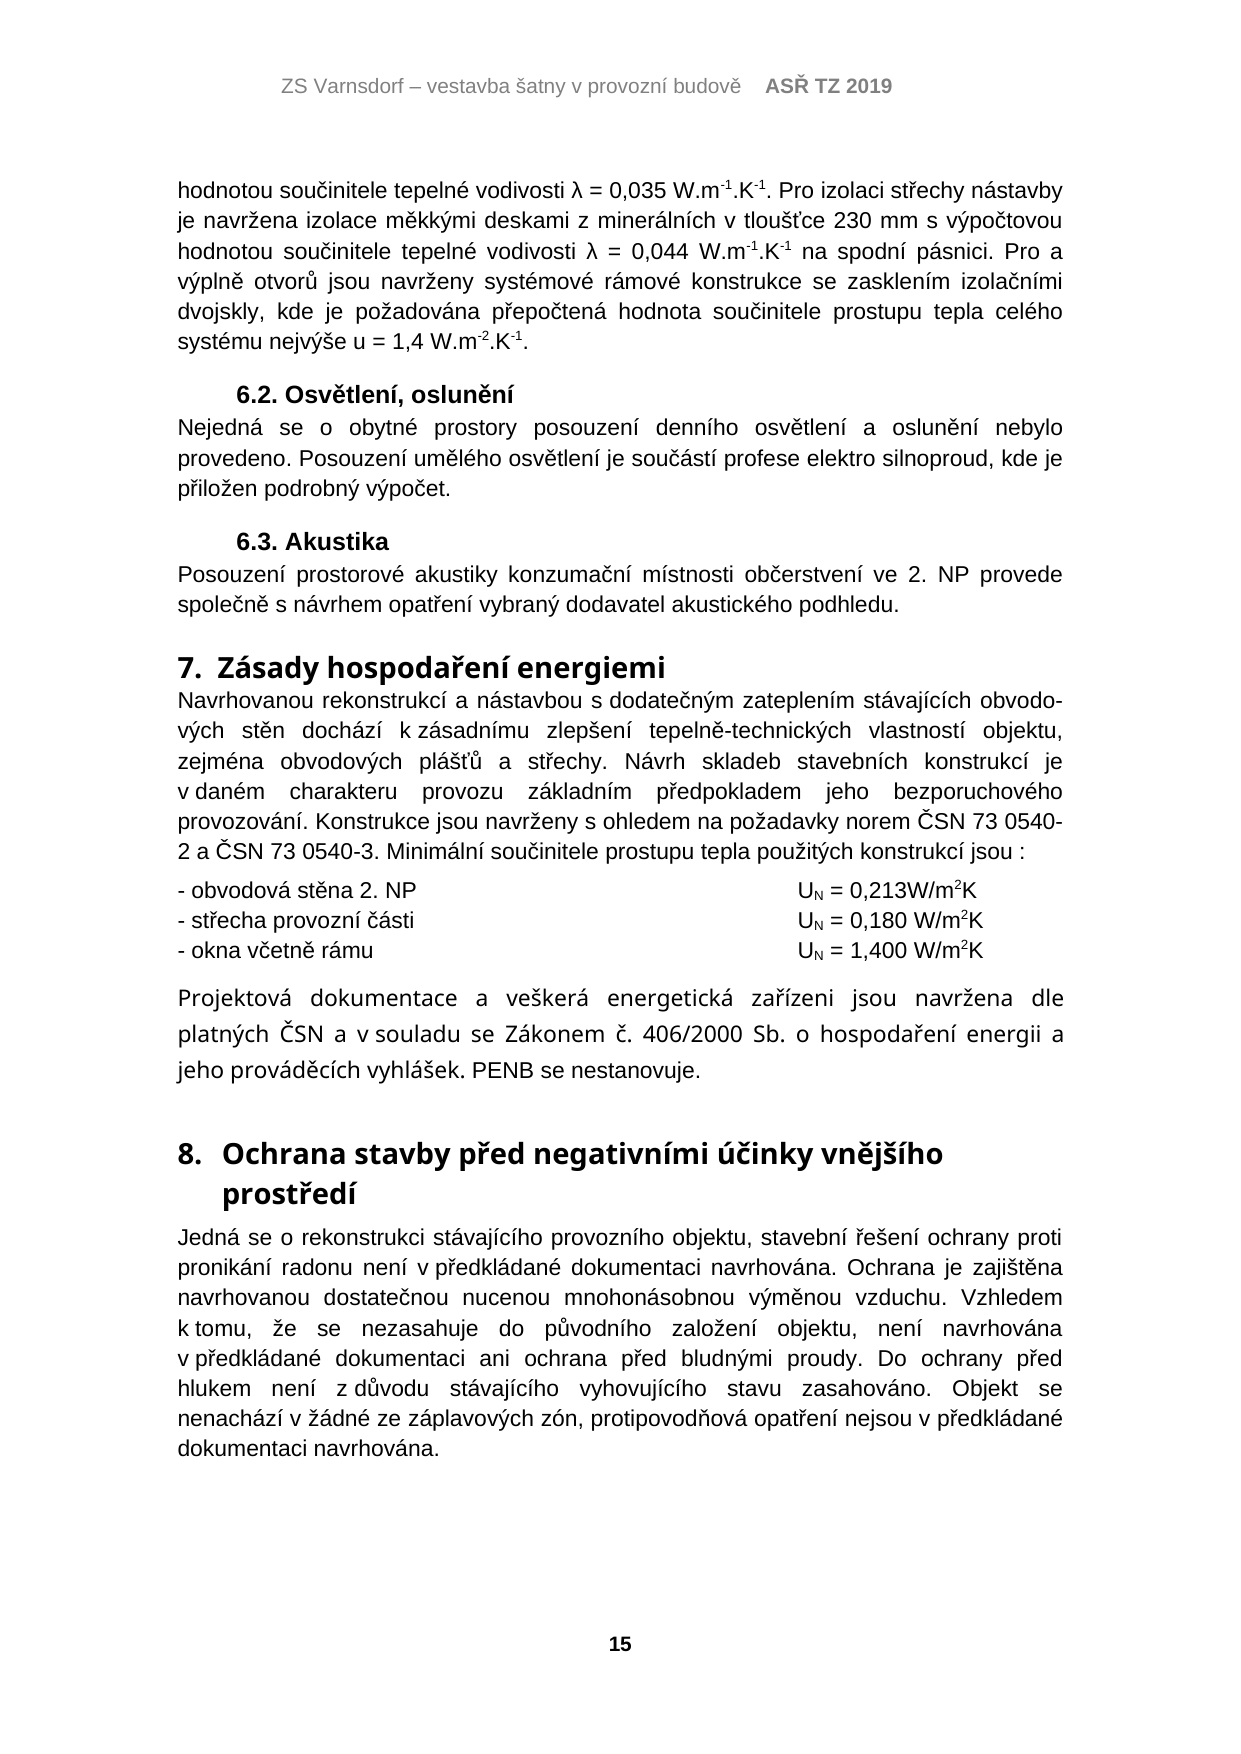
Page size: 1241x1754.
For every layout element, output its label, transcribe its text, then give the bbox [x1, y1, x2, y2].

text Jedná se o rekonstrukci stávajícího provozního objektu, stavební řešení ochrany proti pronikání radonu není v předkládané dokumentaci navrhována. Ochrana je zajištěna navrhovanou dostatečnou nucenou mnohonásobnou výměnou vzduchu. Vzhledem k tomu, že se nezasahuje do původního založení objektu, není navrhována v předkládané dokumentaci ani ochrana před bludnými proudy. Do ochrany před hlukem není z důvodu stávajícího vyhovujícího stavu zasahováno. Objekt se nenachází v žádné ze záplavových zón, protipovodňová opatření nejsou v předkládané dokumentaci navrhována. [177, 1224, 1063, 1462]
text Navrhovanou rekonstrukcí a nástavbou s dodatečným zateplením stávajících obvodo-vých stěn dochází k zásadnímu zlepšení tepelně-technických vlastností objektu, zejména obvodových plášťů a střechy. Návrh skladeb stavebních konstrukcí je v daném charakteru provozu základním předpokladem jeho bezporuchového provozování. Konstrukce jsou navrženy s ohledem na požadavky norem ČSN 73 0540-2 a ČSN 73 0540-3. Minimální součinitele prostupu tepla použitých konstrukcí jsou : [177, 687, 1063, 864]
text - obvodová stěna 2. NP UN = 0,213W/m2K [177, 877, 1063, 903]
text - střecha provozní části UN = 0,180 W/m2K [177, 907, 1063, 933]
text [177, 177, 1063, 354]
list Nejedná se o obytné prostory posouzení denního osvětlení a oslunění nebylo provedeno. Posouzení umělého osvětlení je součástí profese elektro silnoproud, kde je přiložen podrobný výpočet. [177, 414, 1063, 501]
text Projektová dokumentace a veškerá energetická zařízeni jsou navržena dle platných ČSN a v souladu se Zákonem č. 406/2000 Sb. o hospodaření energii a jeho prováděcích vyhlášek. PENB se nestanovuje. [177, 982, 1066, 1085]
text 8. Ochrana stavby před negativními účinky vnějšího prostředí [177, 1133, 1063, 1213]
text - okna včetně rámu UN = 1,400 W/m2K [177, 937, 1063, 963]
list 6.3. Akustika [177, 527, 1063, 556]
list 6.2. Osvětlení, oslunění [177, 380, 1063, 409]
list Posouzení prostorové akustiky konzumační místnosti občerstvení ve 2. NP provede společně s návrhem opatření vybraný dodavatel akustického podhledu. [177, 561, 1063, 617]
text 7. Zásady hospodaření energiemi [177, 647, 1063, 687]
